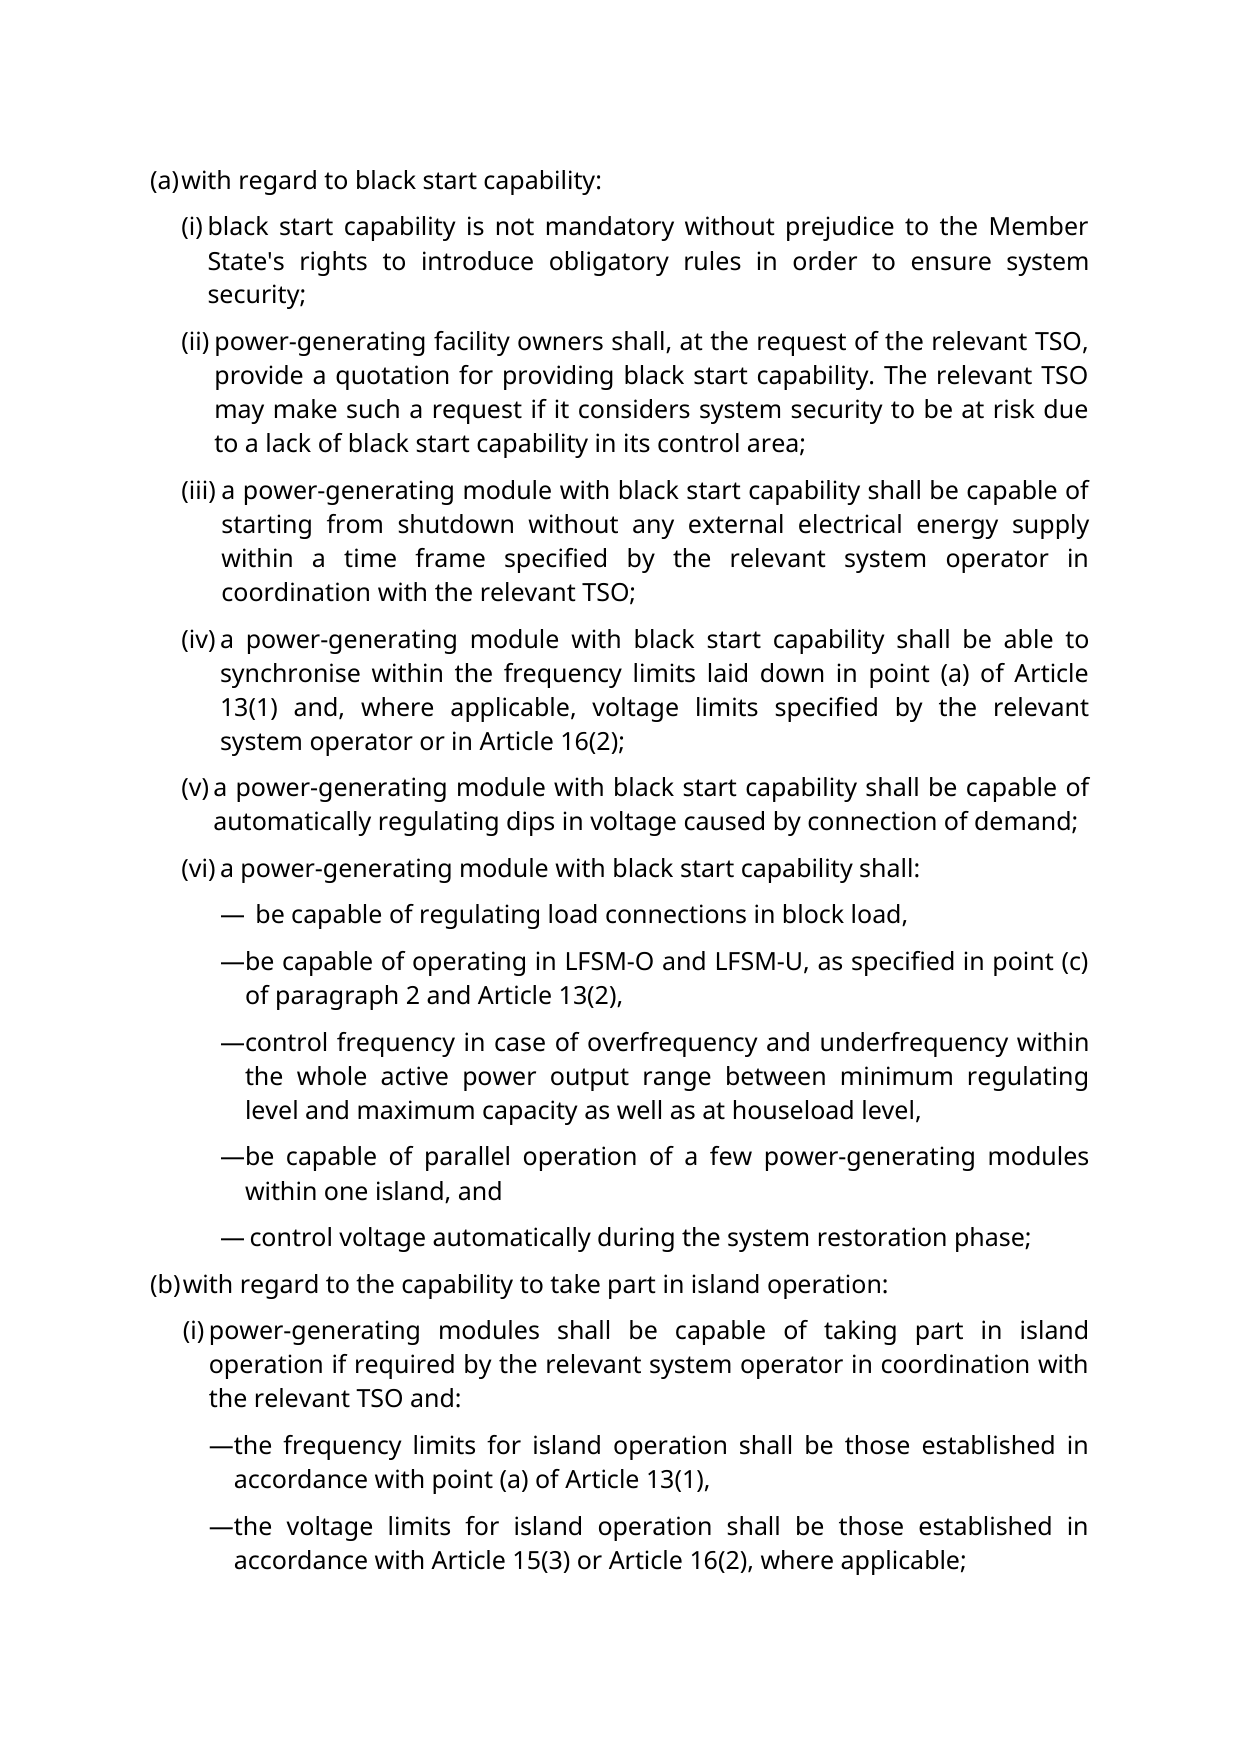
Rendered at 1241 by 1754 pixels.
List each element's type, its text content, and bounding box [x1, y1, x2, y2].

table_header (a) [150, 150, 181, 1254]
table_header (b) [150, 1254, 183, 1577]
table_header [183, 1254, 1090, 1577]
table_header with regard to black start capability: [181, 150, 1090, 1254]
